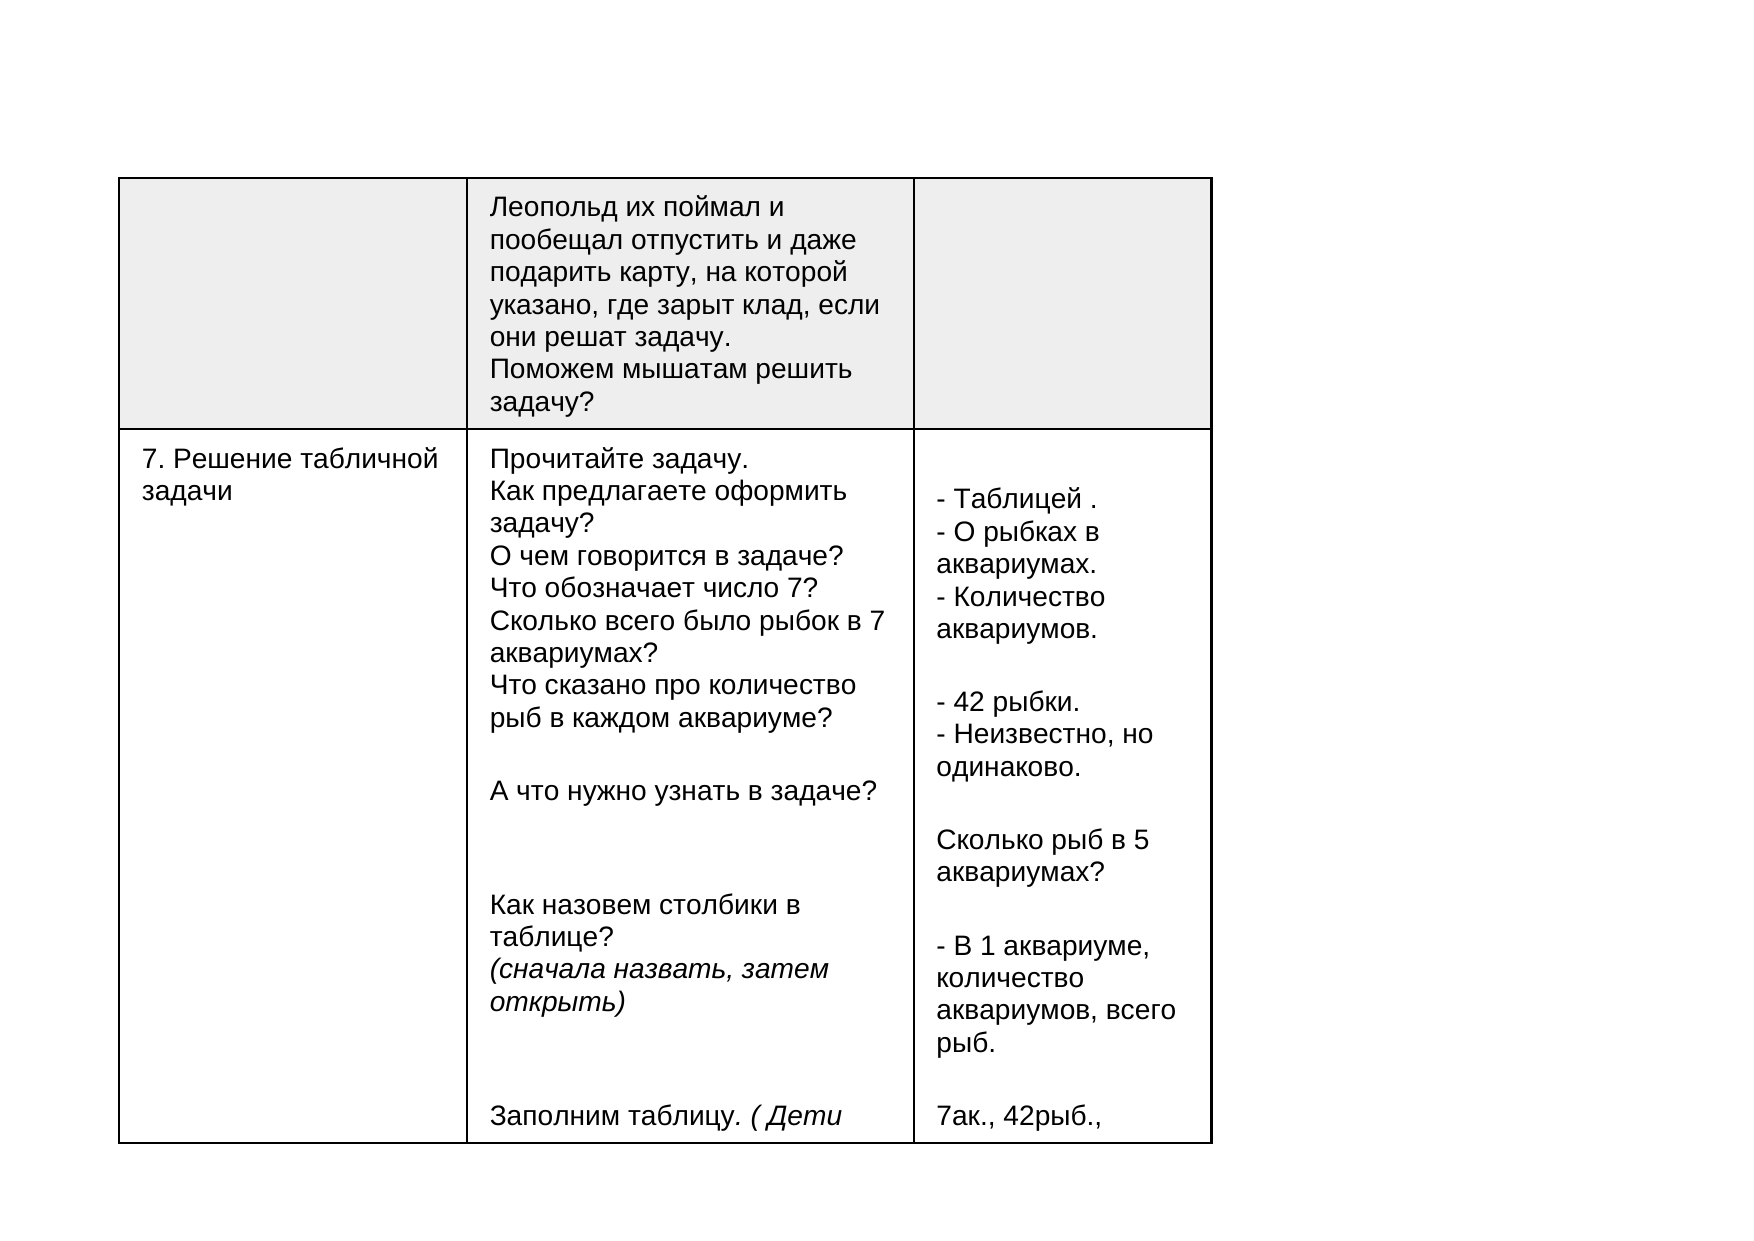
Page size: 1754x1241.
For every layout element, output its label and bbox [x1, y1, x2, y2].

table_cell [468, 179, 913, 428]
table_cell [120, 430, 466, 1142]
table_cell [468, 430, 913, 1142]
table_cell [915, 430, 1210, 1142]
table_cell [915, 179, 1210, 428]
table_cell [120, 179, 466, 428]
